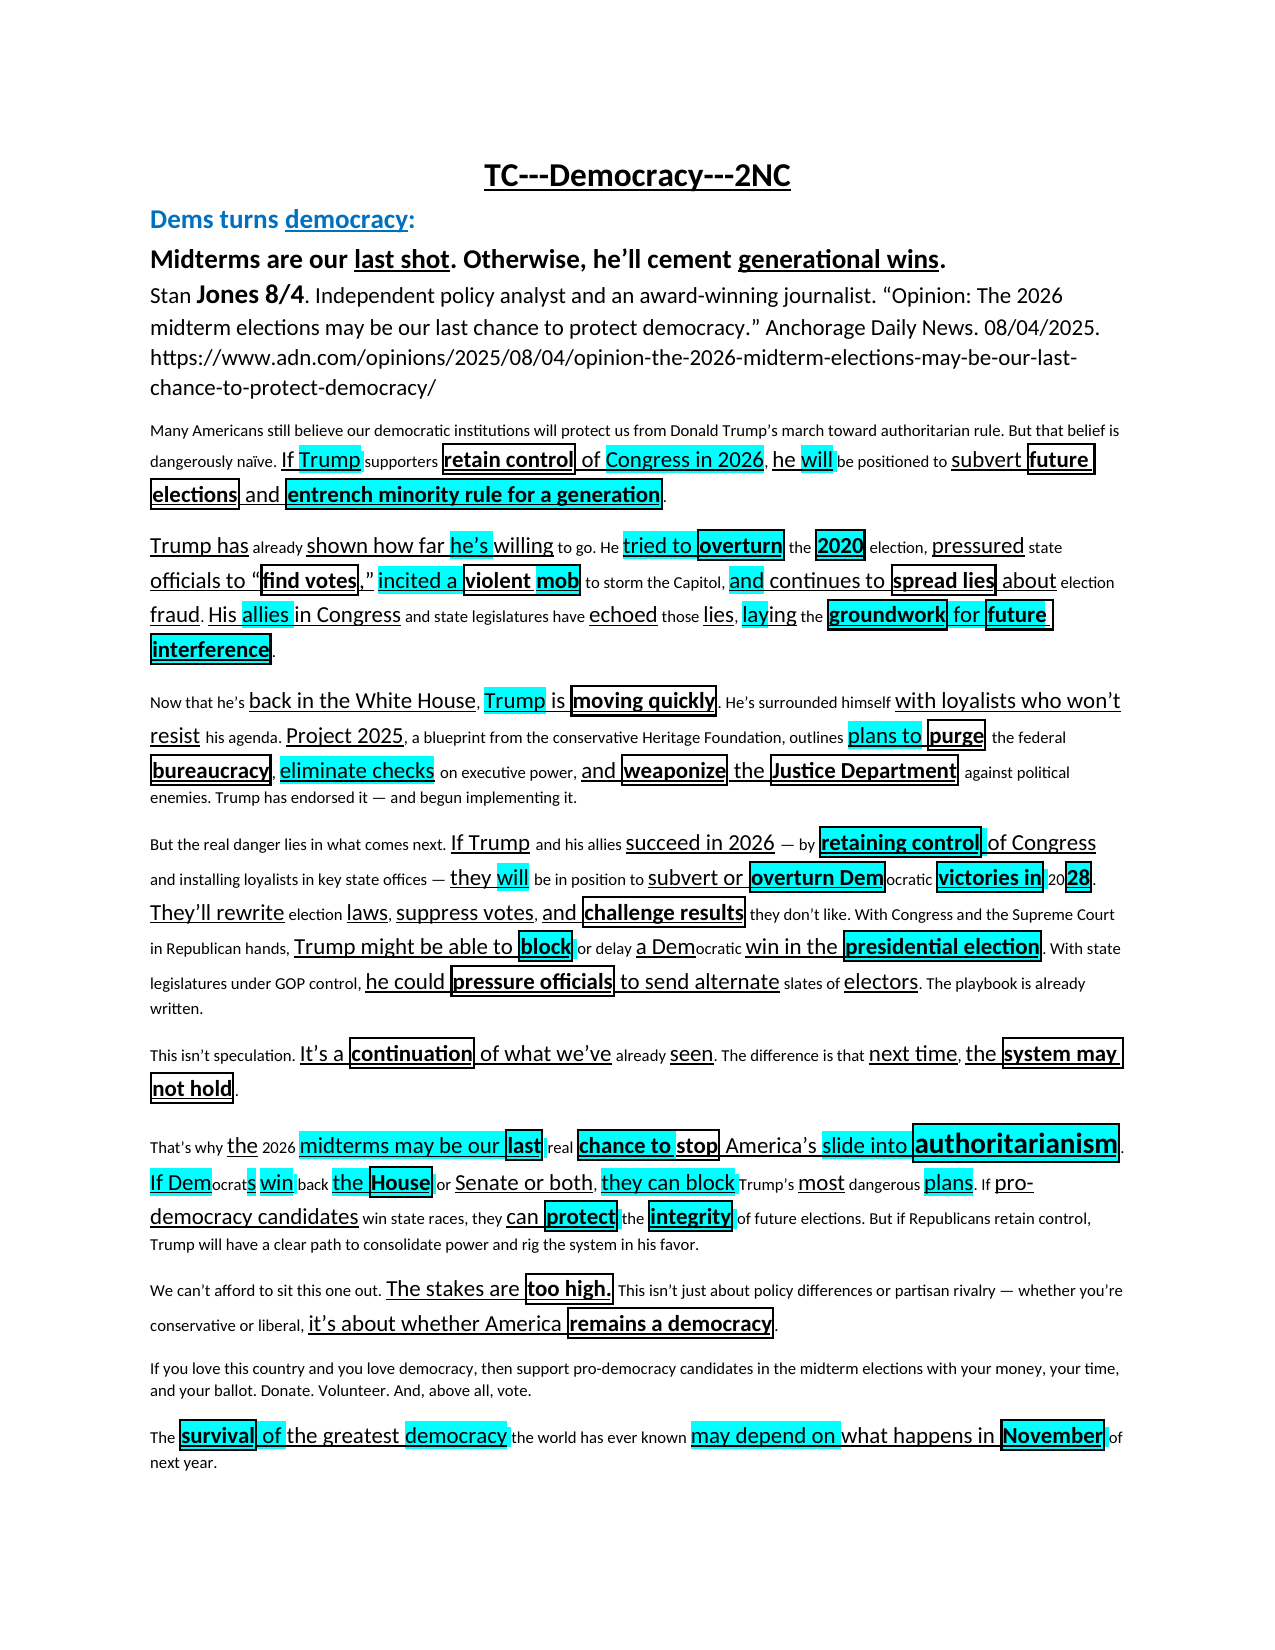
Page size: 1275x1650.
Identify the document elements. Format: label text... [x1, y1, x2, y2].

text That’s why the 2026 midterms may be our last real chance to stop America’s slide into authoritarianism. If Democrats win back the House or Senate or both, they can block Trump’s most dangerous plans. If pro-democracy candidates win state races, they can protect the integrity of future elections. But if Republicans retain control, Trump will have a clear path to consolidate power and rig the system in his favor. [150, 1123, 1125, 1254]
text Stan Jones 8/4. Independent policy analyst and an award-winning journalist. “Opinion: The 2026 midterm elections may be our last chance to protect democracy.” Anchorage Daily News. 08/04/2025. https://www.adn.com/opinions/2025/08/04/opinion-the-2026-midterm-elections-may-be-our-last-chance-to-protect-democracy/ [150, 278, 1125, 401]
text We can’t afford to sit this one out. The stakes are too high. This isn’t just about policy differences or partisan rivalry — whether you’re conservative or liberal, it’s about whether America remains a democracy. [150, 1272, 1125, 1339]
text If you love this country and you love democracy, then support pro-democracy candidates in the midterm elections with your money, your time, and your ballot. Donate. Volunteer. And, above all, vote. [150, 1358, 1125, 1401]
text Many Americans still believe our democratic institutions will protect us from Donald Trump’s march toward authoritarian rule. But that belief is dangerously naïve. If Trump supporters retain control of Congress in 2026, he will be positioned to subvert future elections and entrench minority rule for a generation. [150, 420, 1125, 510]
subtitle Midterms are our last shot. Otherwise, he’ll cement generational wins. [150, 242, 1125, 275]
text Dems turns democracy: [150, 202, 1125, 235]
text The survival of the greatest democracy the world has ever known may depend on what happens in November of next year. [150, 1419, 1125, 1473]
text But the real danger lies in what comes next. If Trump and his allies succeed in 2026 — by retaining control of Congress and installing loyalists in key state offices — they will be in position to subvert or overturn Democratic victories in 2028. They’ll rewrite election laws, suppress votes, and challenge results they don’t like. With Congress and the Supreme Court in Republican hands, Trump might be able to block or delay a Democratic win in the presidential election. With state legislatures under GOP control, he could pressure officials to send alternate slates of electors. The playbook is already written. [150, 826, 1125, 1019]
text Trump has already shown how far he’s willing to go. He tried to overturn the 2020 election, pressured state officials to “find votes,” incited a violent mob to storm the Capitol, and continues to spread lies about election fraud. His allies in Congress and state legislatures have echoed those lies, laying the groundwork for future interference. [150, 529, 1125, 665]
subtitle TC---Democracy---2NC [150, 154, 1125, 195]
text This isn’t speculation. It’s a continuation of what we’ve already seen. The difference is that next time, the system may not hold. [150, 1037, 1125, 1104]
text Now that he’s back in the White House, Trump is moving quickly. He’s surrounded himself with loyalists who won’t resist his agenda. Project 2025, a blueprint from the conservative Heritage Foundation, outlines plans to purge the federal bureaucracy, eliminate checks on executive power, and weaponize the Justice Department against political enemies. Trump has endorsed it — and begun implementing it. [150, 684, 1125, 808]
